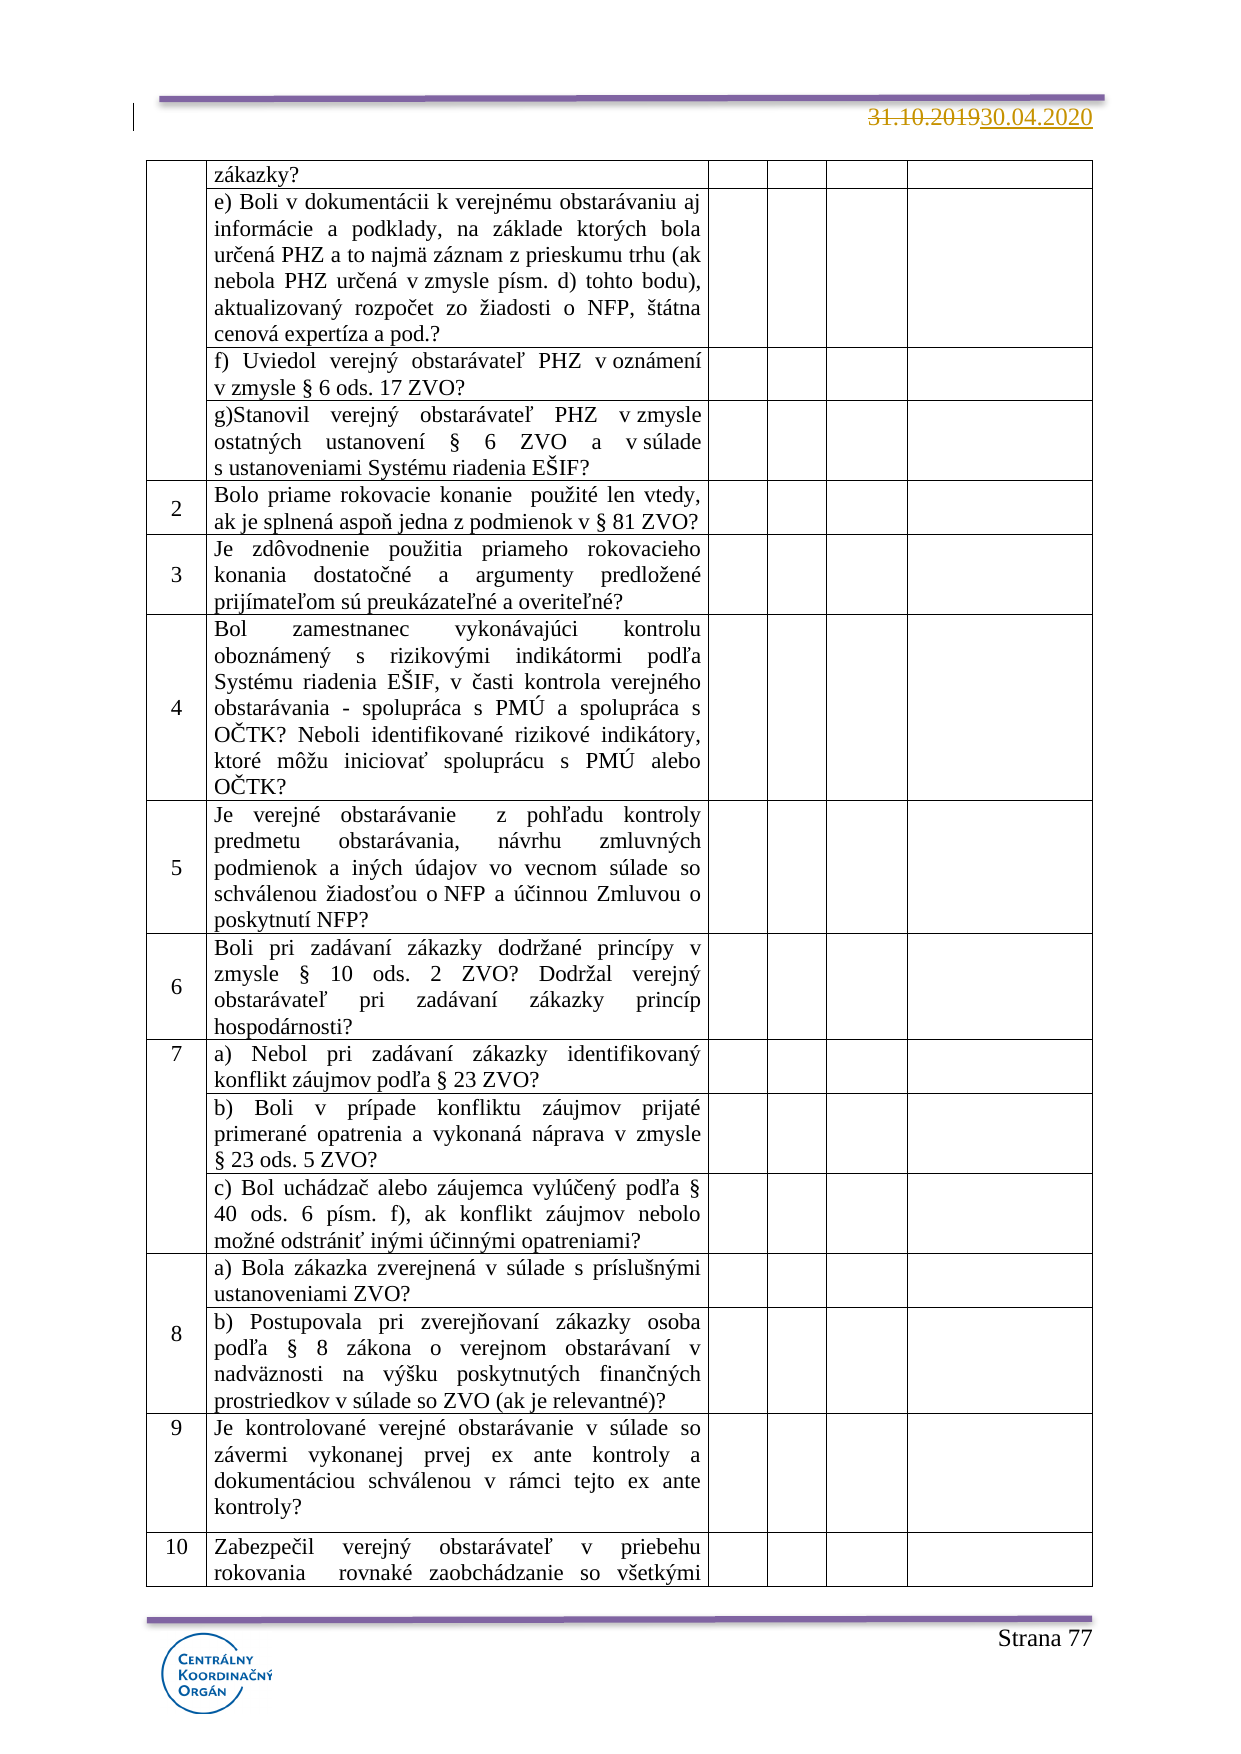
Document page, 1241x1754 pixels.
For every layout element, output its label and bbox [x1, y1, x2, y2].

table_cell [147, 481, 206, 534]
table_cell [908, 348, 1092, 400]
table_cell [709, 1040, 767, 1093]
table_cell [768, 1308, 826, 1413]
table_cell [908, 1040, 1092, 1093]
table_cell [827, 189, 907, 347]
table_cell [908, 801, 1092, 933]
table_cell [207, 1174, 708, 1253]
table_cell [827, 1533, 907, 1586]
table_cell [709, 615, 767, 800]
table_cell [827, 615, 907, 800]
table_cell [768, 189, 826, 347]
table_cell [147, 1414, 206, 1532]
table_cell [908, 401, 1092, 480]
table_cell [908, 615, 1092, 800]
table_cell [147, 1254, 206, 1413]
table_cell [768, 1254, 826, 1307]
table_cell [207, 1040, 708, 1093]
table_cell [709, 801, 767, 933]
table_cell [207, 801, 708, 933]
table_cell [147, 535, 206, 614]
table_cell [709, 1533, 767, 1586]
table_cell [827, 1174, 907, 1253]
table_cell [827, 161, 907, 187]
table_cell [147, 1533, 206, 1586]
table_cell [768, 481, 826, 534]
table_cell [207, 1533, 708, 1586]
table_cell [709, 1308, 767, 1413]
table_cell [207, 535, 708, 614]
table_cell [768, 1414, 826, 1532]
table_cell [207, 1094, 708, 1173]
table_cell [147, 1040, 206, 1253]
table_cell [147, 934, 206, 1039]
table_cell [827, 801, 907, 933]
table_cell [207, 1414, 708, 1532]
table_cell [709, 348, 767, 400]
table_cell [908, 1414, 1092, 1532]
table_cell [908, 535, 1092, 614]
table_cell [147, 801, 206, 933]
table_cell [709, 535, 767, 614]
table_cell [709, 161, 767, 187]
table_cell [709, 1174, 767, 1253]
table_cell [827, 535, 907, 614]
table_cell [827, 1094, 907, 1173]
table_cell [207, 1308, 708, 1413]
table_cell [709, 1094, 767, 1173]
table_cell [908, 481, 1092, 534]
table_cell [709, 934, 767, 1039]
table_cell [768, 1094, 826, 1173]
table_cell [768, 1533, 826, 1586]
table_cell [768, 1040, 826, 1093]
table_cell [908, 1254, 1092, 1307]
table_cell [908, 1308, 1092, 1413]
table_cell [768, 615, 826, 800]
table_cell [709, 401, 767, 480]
picture [159, 1631, 272, 1713]
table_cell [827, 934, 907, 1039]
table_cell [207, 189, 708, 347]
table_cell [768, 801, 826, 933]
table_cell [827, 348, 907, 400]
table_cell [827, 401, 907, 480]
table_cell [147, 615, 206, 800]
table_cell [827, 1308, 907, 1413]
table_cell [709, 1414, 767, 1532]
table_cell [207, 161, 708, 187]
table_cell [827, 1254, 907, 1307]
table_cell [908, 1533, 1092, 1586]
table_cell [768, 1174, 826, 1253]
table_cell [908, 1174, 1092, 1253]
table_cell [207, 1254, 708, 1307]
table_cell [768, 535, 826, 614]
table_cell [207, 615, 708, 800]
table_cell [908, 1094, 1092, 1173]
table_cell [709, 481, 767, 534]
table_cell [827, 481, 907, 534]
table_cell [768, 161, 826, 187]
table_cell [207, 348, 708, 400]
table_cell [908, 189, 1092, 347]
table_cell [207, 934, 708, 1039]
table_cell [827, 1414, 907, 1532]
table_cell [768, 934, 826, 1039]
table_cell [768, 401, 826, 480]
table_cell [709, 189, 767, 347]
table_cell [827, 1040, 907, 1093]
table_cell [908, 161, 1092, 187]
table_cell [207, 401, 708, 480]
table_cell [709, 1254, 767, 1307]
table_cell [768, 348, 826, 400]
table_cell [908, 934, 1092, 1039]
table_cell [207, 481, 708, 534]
